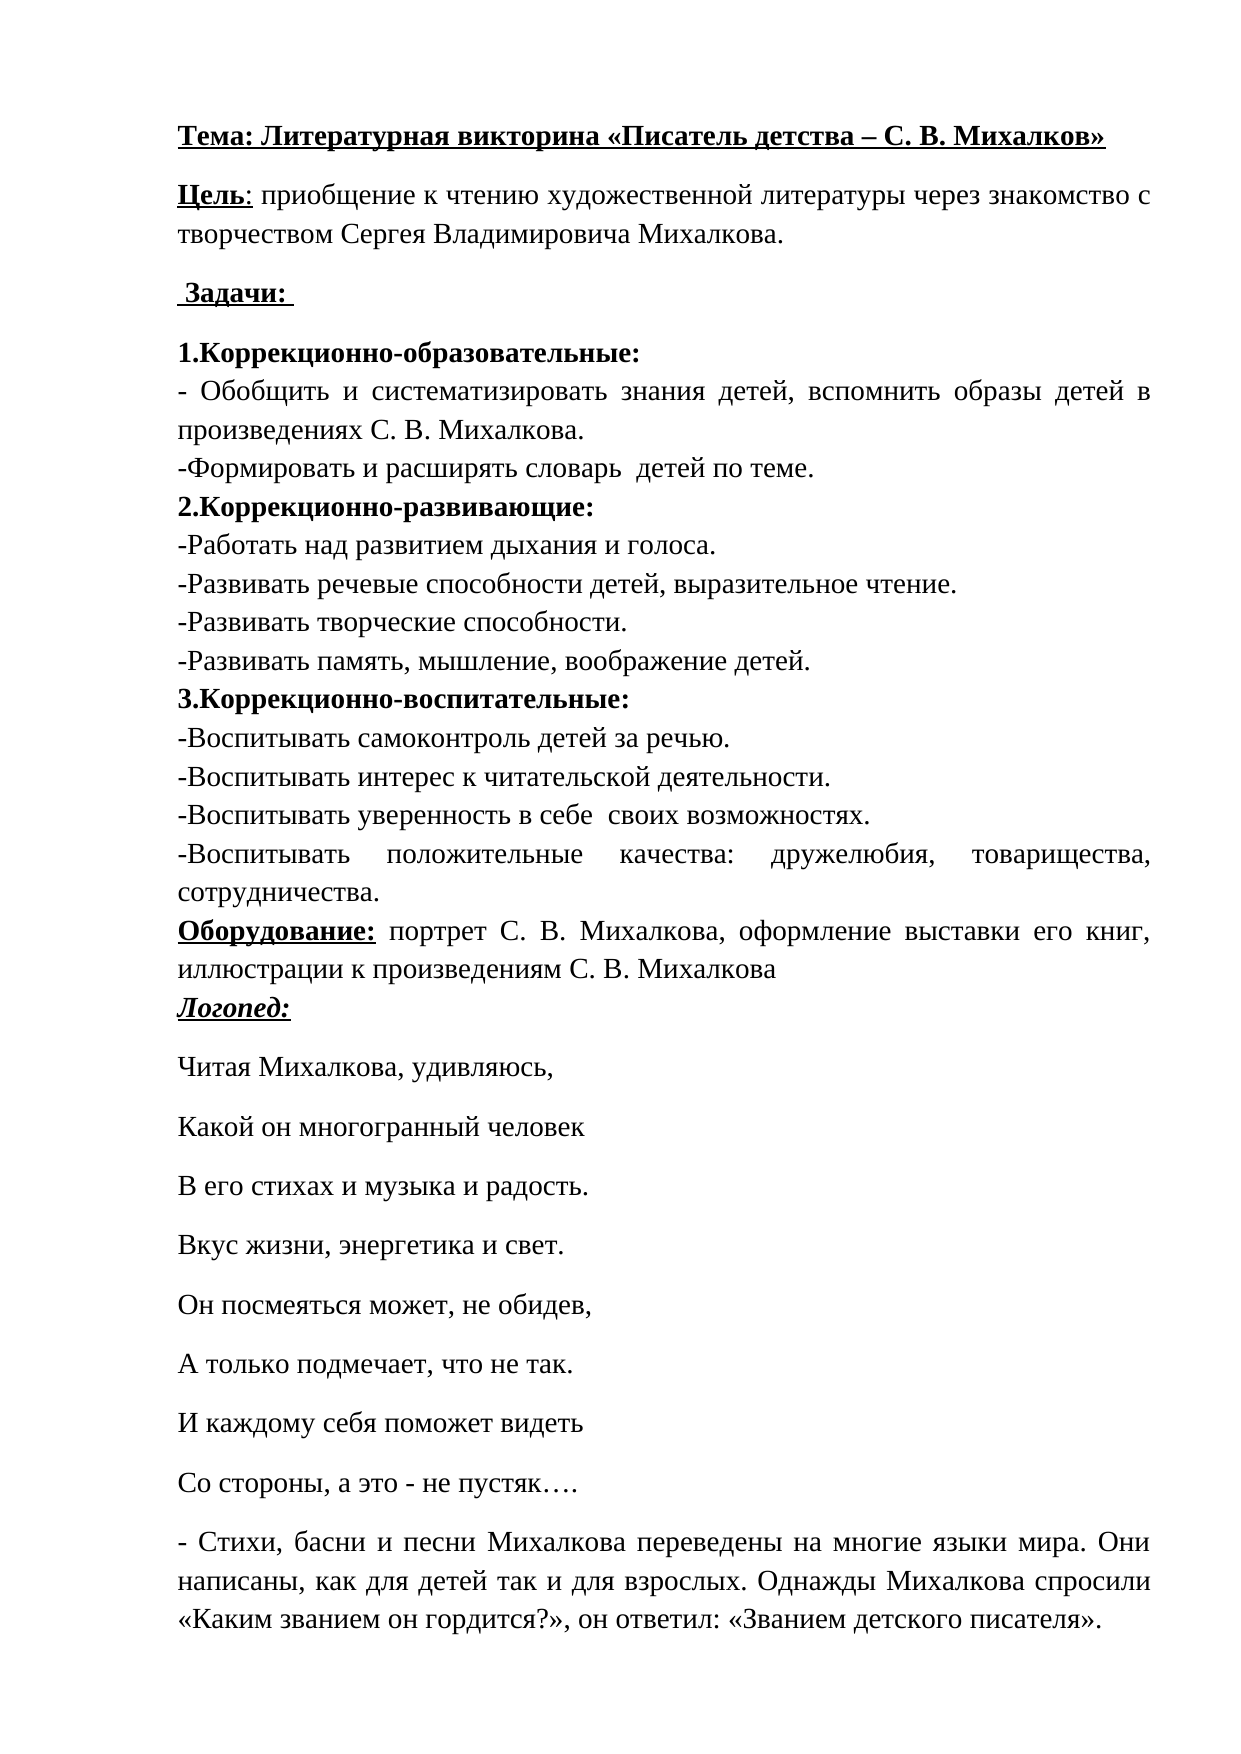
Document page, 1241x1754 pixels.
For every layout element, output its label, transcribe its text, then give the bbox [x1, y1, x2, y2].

text Читая Михалкова, удивляюсь, [177, 1049, 1152, 1083]
text -Развивать речевые способности детей, выразительное чтение. [177, 566, 1152, 599]
text -Воспитывать интерес к читательской деятельности. [177, 759, 1152, 792]
text Задачи: [177, 275, 1152, 309]
text -Работать над развитием дыхания и голоса. [177, 527, 1152, 561]
text И каждому себя поможет видеть [177, 1406, 1152, 1439]
text Логопед: [177, 990, 1152, 1023]
text Тема: Литературная викторина «Писатель детства – С. В. Михалков» [177, 118, 1152, 152]
text Какой он многогранный человек [177, 1109, 1152, 1142]
text Вкус жизни, энергетика и свет. [177, 1227, 1152, 1261]
text -Воспитывать самоконтроль детей за речью. [177, 720, 1152, 754]
text В его стихах и музыка и радость. [177, 1168, 1152, 1202]
text Оборудование: портрет С. В. Михалкова, оформление выставки его книг, иллюстрации к произведениям С. В. Михалкова [177, 913, 1152, 985]
text -Развивать творческие способности. [177, 604, 1152, 638]
text 3.Коррекционно-воспитательные: [177, 682, 1152, 715]
text -Воспитывать положительные качества: дружелюбия, товарищества, сотрудничества. [177, 836, 1152, 908]
text Цель: приобщение к чтению художественной литературы через знакомство с творчеством Сергея Владимировича Михалкова. [177, 177, 1152, 249]
text -Формировать и расширять словарь детей по теме. [177, 450, 1152, 484]
text -Развивать память, мышление, воображение детей. [177, 643, 1152, 677]
text 1.Коррекционно-образовательные: [177, 335, 1152, 368]
text А только подмечает, что не так. [177, 1346, 1152, 1380]
text - Стихи, басни и песни Михалкова переведены на многие языки мира. Они написаны, как для детей так и для взрослых. Однажды Михалкова спросили «Каким званием он гордится?», он ответил: «Званием детского писателя». [177, 1524, 1152, 1635]
text 2.Коррекционно-развивающие: [177, 489, 1152, 522]
text Он посмеяться может, не обидев, [177, 1287, 1152, 1320]
text Со стороны, а это - не пустяк…. [177, 1465, 1152, 1498]
text -Воспитывать уверенность в себе своих возможностях. [177, 797, 1152, 831]
text - Обобщить и систематизировать знания детей, вспомнить образы детей в произведениях С. В. Михалкова. [177, 373, 1152, 445]
